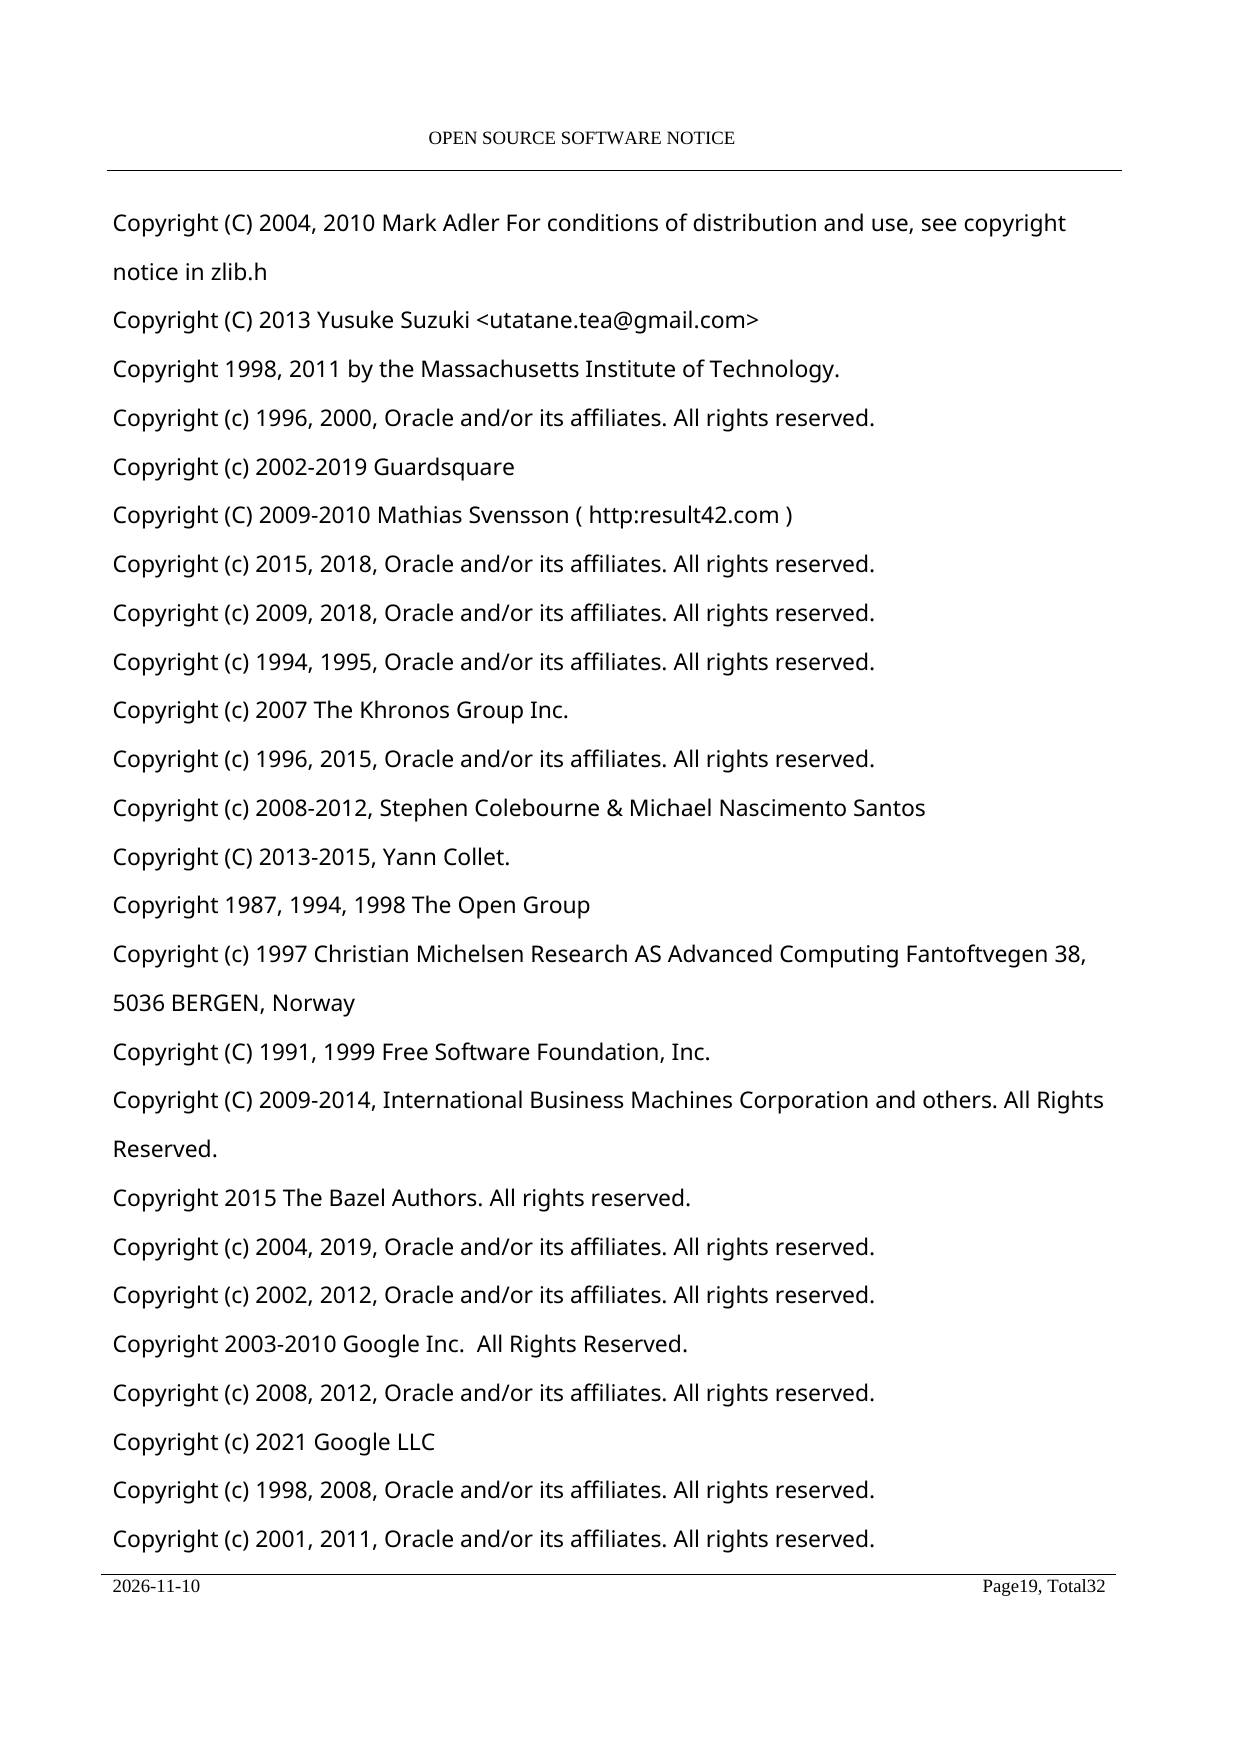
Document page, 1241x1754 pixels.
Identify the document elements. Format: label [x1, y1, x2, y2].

text [112, 206, 1128, 1555]
